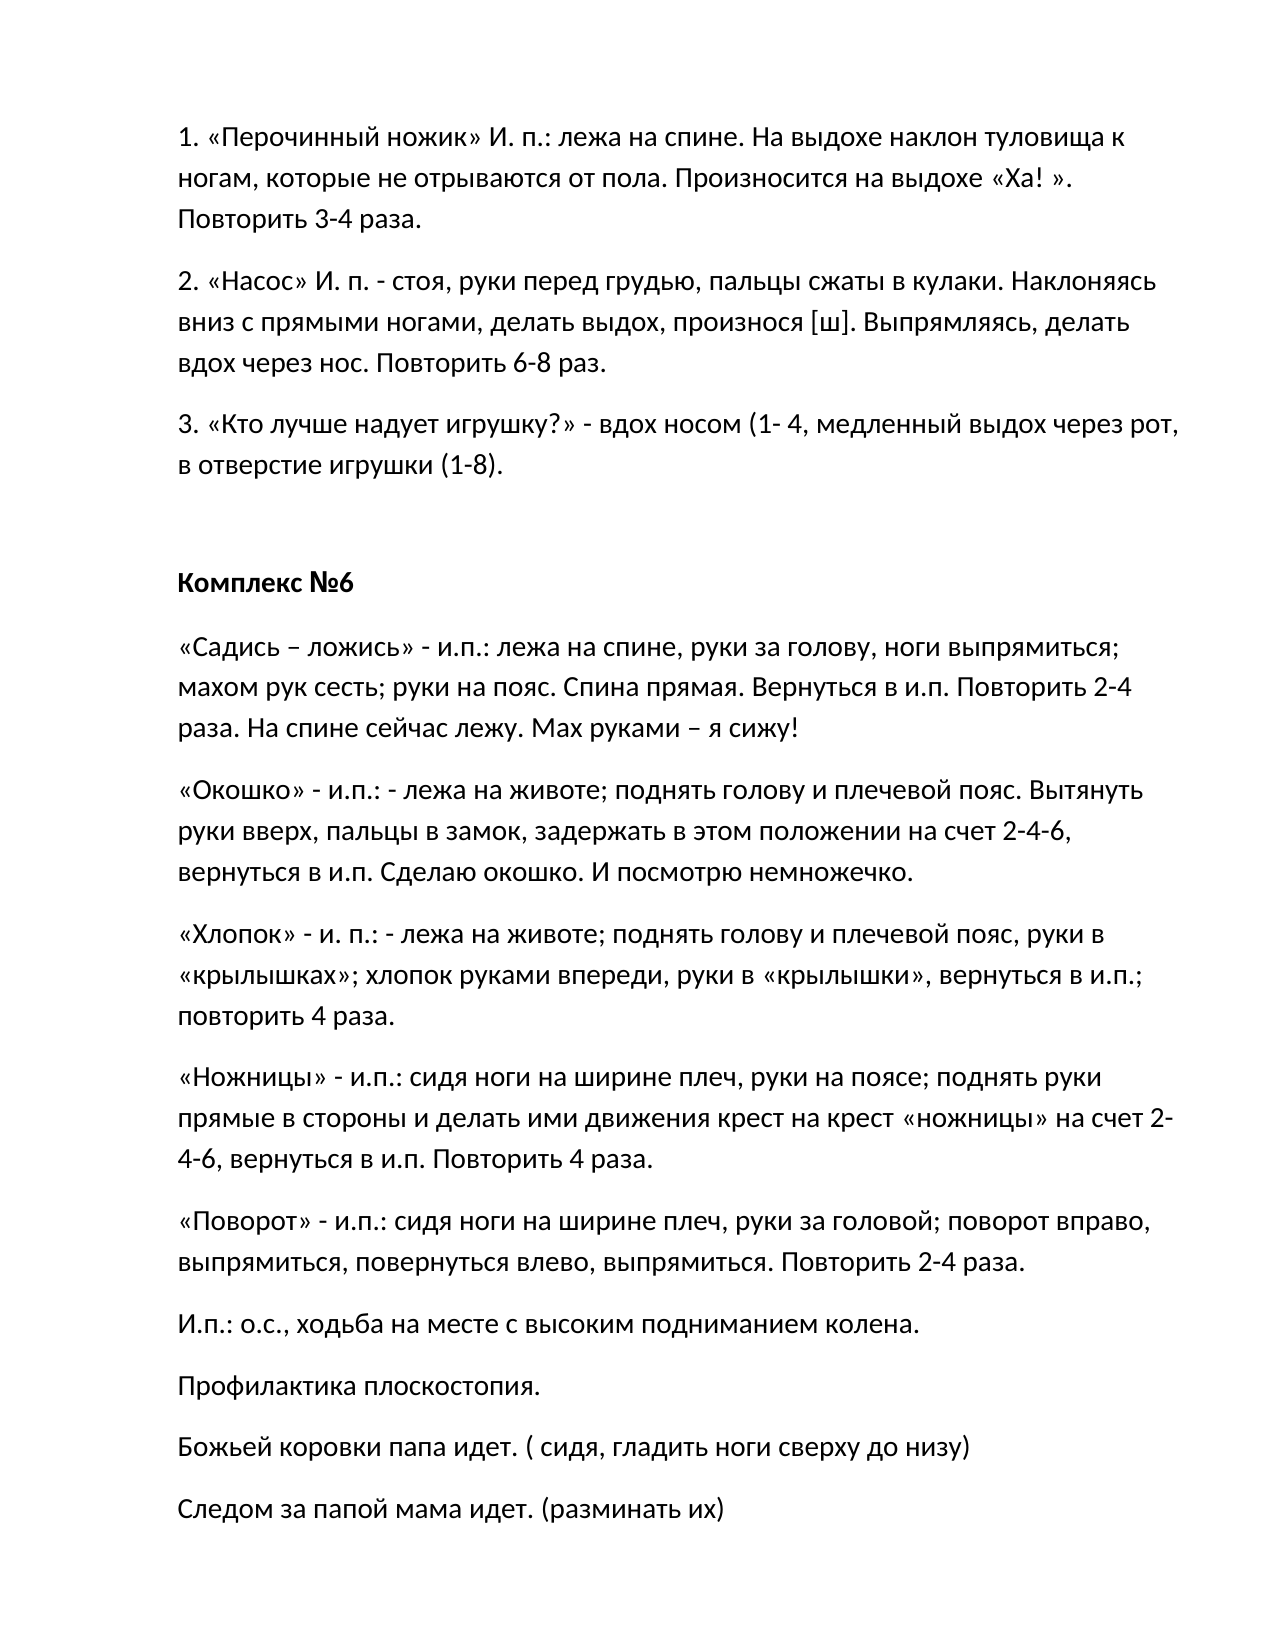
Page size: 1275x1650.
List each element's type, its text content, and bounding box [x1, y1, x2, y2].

text «Садись – ложись» - и.п.: лежа на спине, руки за голову, ноги выпрямиться; махом рук сесть; руки на пояс. Спина прямая. Вернуться в и.п. Повторить 2-4 раза. На спине сейчас лежу. Мах руками – я сижу! [177, 628, 1186, 745]
text Следом за папой мама идет. (разминать их) [177, 1490, 1186, 1526]
text Профилактика плоскостопия. [177, 1367, 1186, 1402]
text «Поворот» - и.п.: сидя ноги на ширине плеч, руки за головой; поворот вправо, выпрямиться, повернуться влево, выпрямиться. Повторить 2-4 раза. [177, 1202, 1186, 1279]
text 2. «Насос» И. п. - стоя, руки перед грудью, пальцы сжаты в кулаки. Наклоняясь вниз с прямыми ногами, делать выдох, произнося [ш]. Выпрямляясь, делать вдох через нос. Повторить 6-8 раз. [177, 262, 1186, 379]
text «Хлопок» - и. п.: - лежа на животе; поднять голову и плечевой пояс, руки в «крылышках»; хлопок руками впереди, руки в «крылышки», вернуться в и.п.; повторить 4 раза. [177, 915, 1186, 1032]
text И.п.: о.с., ходьба на месте с высоким подниманием колена. [177, 1305, 1186, 1341]
text Божьей коровки папа идет. ( сидя, гладить ноги сверху до низу) [177, 1428, 1186, 1464]
text «Окошко» - и.п.: - лежа на животе; поднять голову и плечевой пояс. Вытянуть руки вверх, пальцы в замок, задержать в этом положении на счет 2-4-6, вернуться в и.п. Сделаю окошко. И посмотрю немножечко. [177, 771, 1186, 889]
text 3. «Кто лучше надует игрушку?» - вдох носом (1- 4, медленный выдох через рот, в отверстие игрушки (1-8). [177, 405, 1186, 482]
text Комплекс №6 [177, 561, 1186, 601]
text «Ножницы» - и.п.: сидя ноги на ширине плеч, руки на поясе; поднять руки прямые в стороны и делать ими движения крест на крест «ножницы» на счет 2-4-6, вернуться в и.п. Повторить 4 раза. [177, 1058, 1186, 1176]
text 1. «Перочинный ножик» И. п.: лежа на спине. На выдохе наклон туловища к ногам, которые не отрываются от пола. Произносится на выдохе «Ха! ». Повторить 3-4 раза. [177, 118, 1186, 236]
